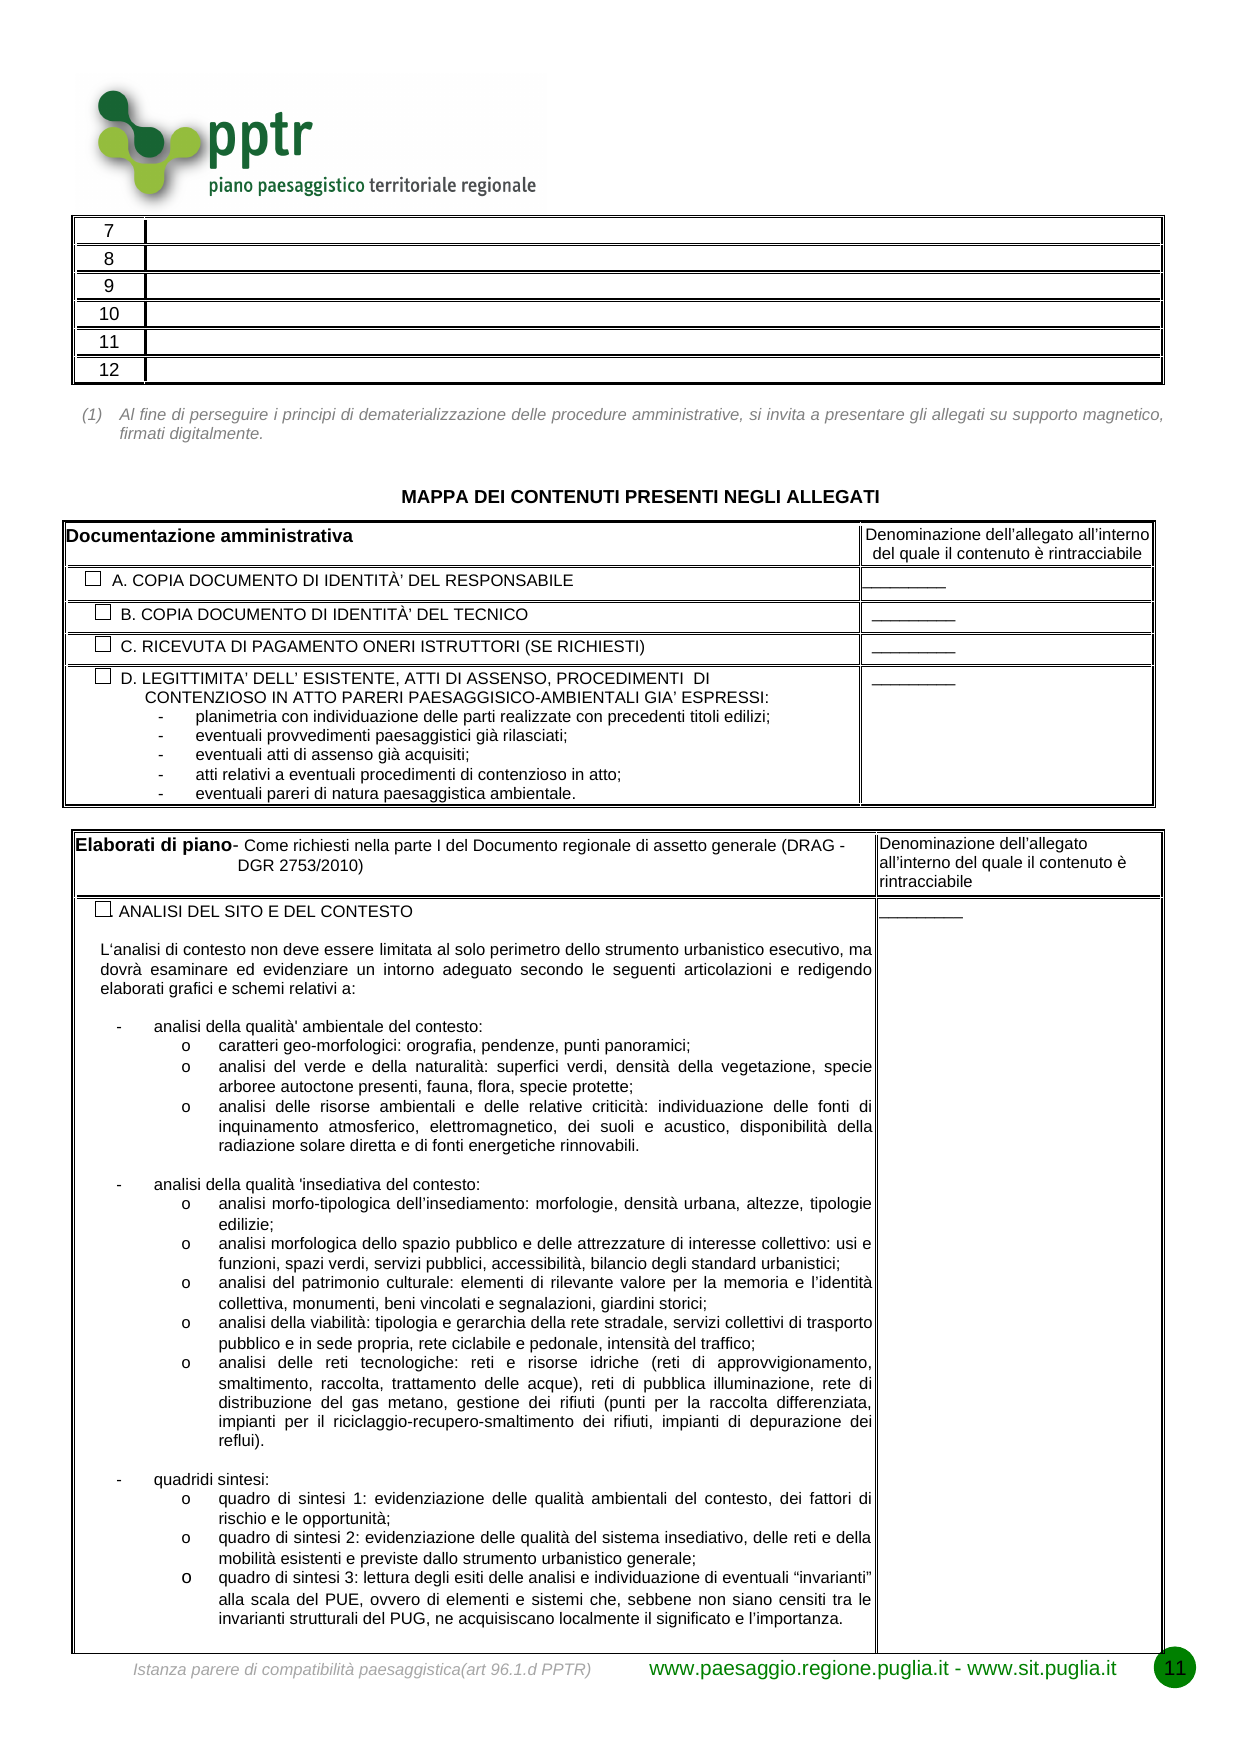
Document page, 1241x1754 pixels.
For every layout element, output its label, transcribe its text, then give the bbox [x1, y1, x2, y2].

table_cell [147, 270, 1162, 298]
table_cell 10 [75, 298, 144, 326]
table_cell [147, 243, 1162, 270]
table_cell 7 [75, 216, 145, 242]
table_header Denominazione dell’allegato all’interno del quale il contenuto è rintracciabile [861, 523, 1152, 565]
table_cell [64, 565, 861, 600]
table_cell [64, 600, 861, 632]
table_header Elaborati di piano- Come richiesti nella parte I del Documento regionale di assetto generale (DRAG -DGR 2753/2010) [75, 833, 877, 895]
table_cell [145, 354, 1162, 382]
table_cell _________ [878, 895, 1162, 1652]
table_cell [147, 326, 1162, 354]
picture [75, 73, 547, 215]
table_cell [75, 895, 875, 1652]
table_cell [147, 298, 1162, 326]
table_header Documentazione amministrativa [66, 523, 861, 565]
table_cell _________ [861, 632, 1154, 664]
table_cell 9 [75, 270, 144, 298]
table_cell _________ [861, 664, 1154, 804]
table_cell 11 [75, 326, 144, 354]
table_cell 12 [75, 354, 145, 382]
list MAPPA DEI CONTENUTI PRESENTI NEGLI ALLEGATI [116, 486, 1165, 507]
table_cell 8 [75, 243, 144, 270]
table_header Denominazione dell’allegato all’interno del quale il contenuto è rintracciabile [877, 833, 1161, 895]
table_cell [64, 632, 861, 664]
table_cell _________ [861, 565, 1154, 600]
table_cell [64, 664, 861, 804]
table_cell [145, 218, 1161, 242]
table_cell _________ [861, 600, 1154, 632]
list Al fine di perseguire i principi di dematerializzazione delle procedure amministrative, si invita a presentare gli allegati su supporto magnetico, firmati digitalmente. [82, 404, 1165, 443]
